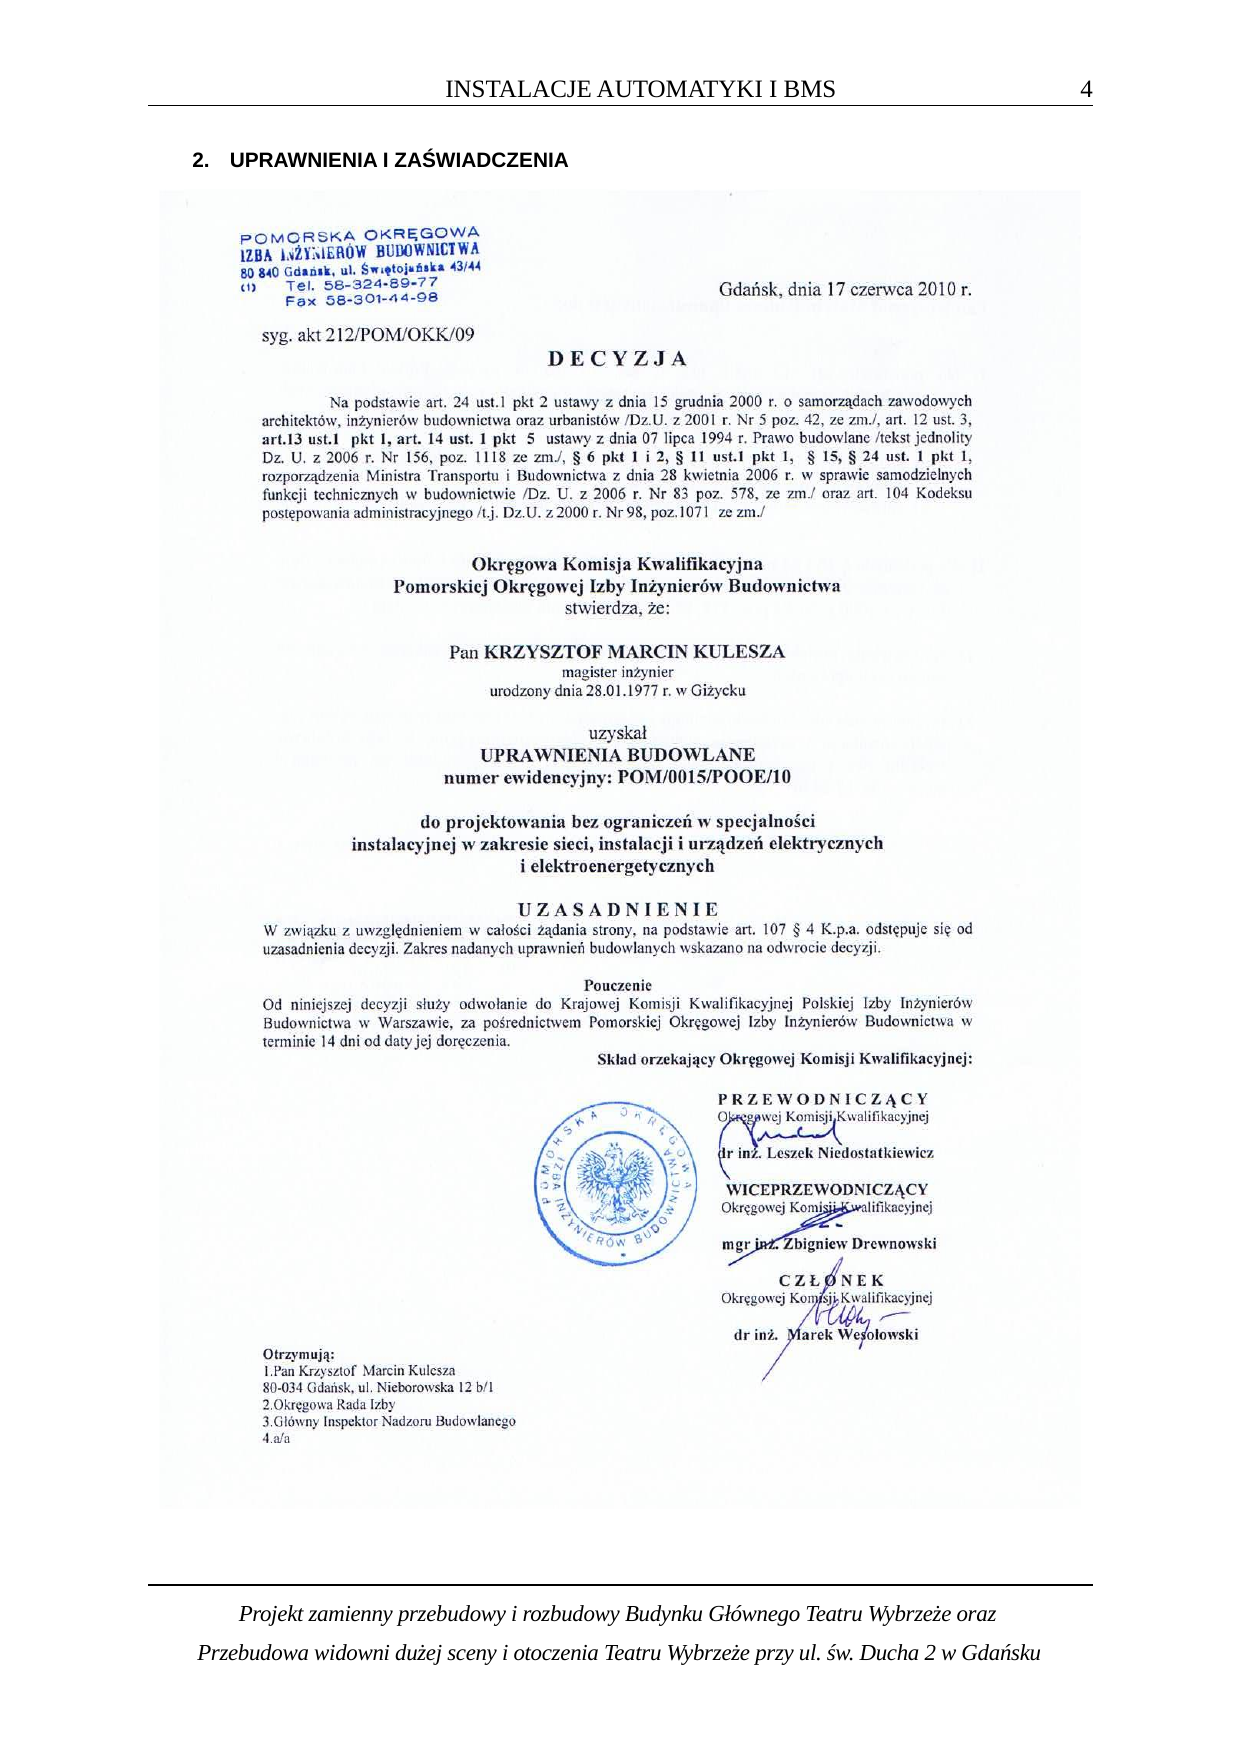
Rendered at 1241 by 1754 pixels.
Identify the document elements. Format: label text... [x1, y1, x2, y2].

picture [159, 189, 1081, 1509]
subtitle UPRAWNIENIA I ZAŚWIADCZENIA [192, 148, 1093, 172]
